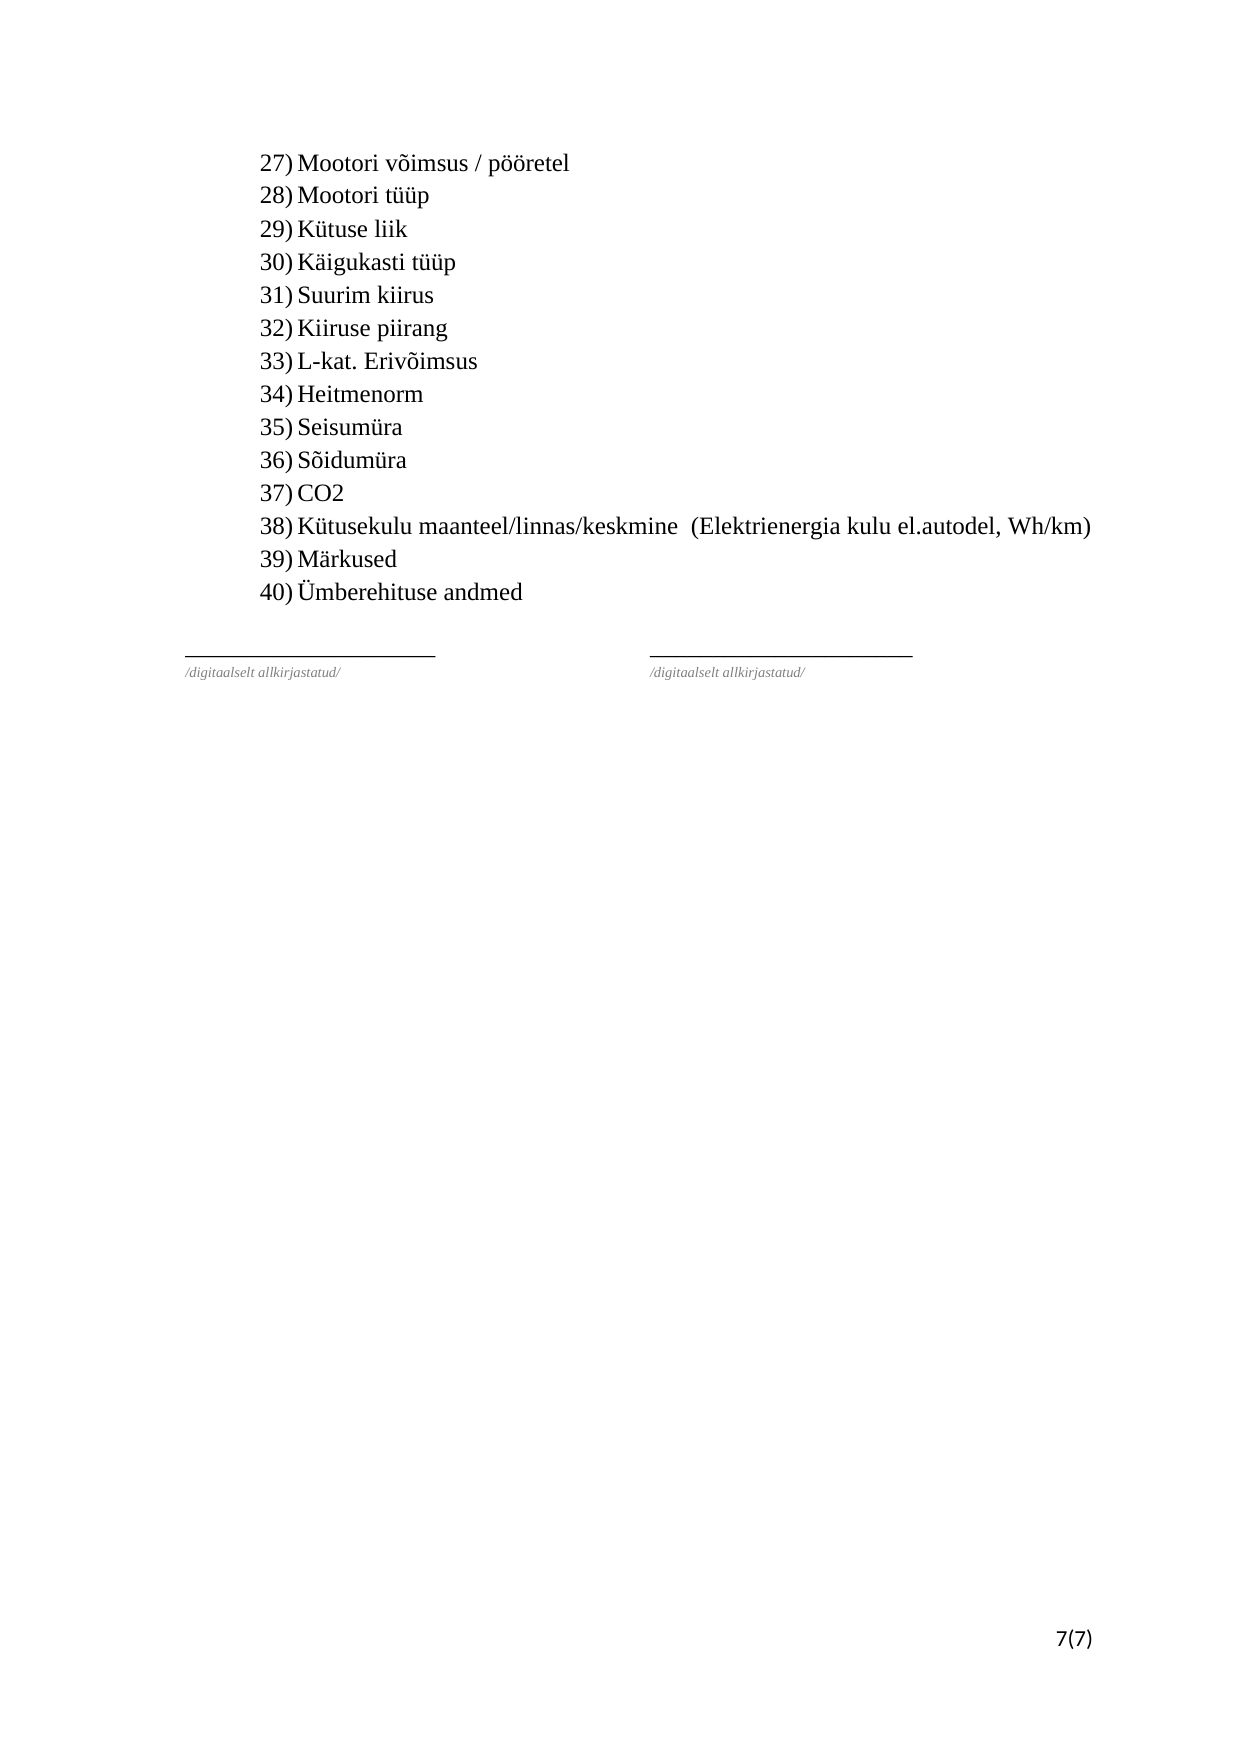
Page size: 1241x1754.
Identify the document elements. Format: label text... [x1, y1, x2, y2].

list L-kat. Erivõimsus [259, 346, 1093, 374]
list Sõidumüra [259, 445, 1093, 473]
list Kütusekulu maanteel/linnas/keskmine (Elektrienergia kulu el.autodel, Wh/km) [259, 511, 1093, 539]
text /digitaalselt allkirjastatud/ /digitaalselt allkirjastatud/ [185, 664, 1093, 692]
list Seisumüra [259, 412, 1093, 441]
list Suurim kiirus [259, 280, 1093, 308]
list Mootori tüüp [259, 181, 1093, 209]
list Kütuse liik [259, 214, 1093, 242]
list Mootori võimsus / pööretel [259, 148, 1093, 176]
list Märkused [259, 544, 1093, 573]
list Kiiruse piirang [259, 313, 1093, 341]
list Käigukasti tüüp [259, 247, 1093, 275]
text ____________________ _____________________ [185, 631, 1093, 659]
list CO2 [259, 478, 1093, 507]
list Heitmenorm [259, 379, 1093, 407]
list Ümberehituse andmed [259, 577, 1093, 606]
